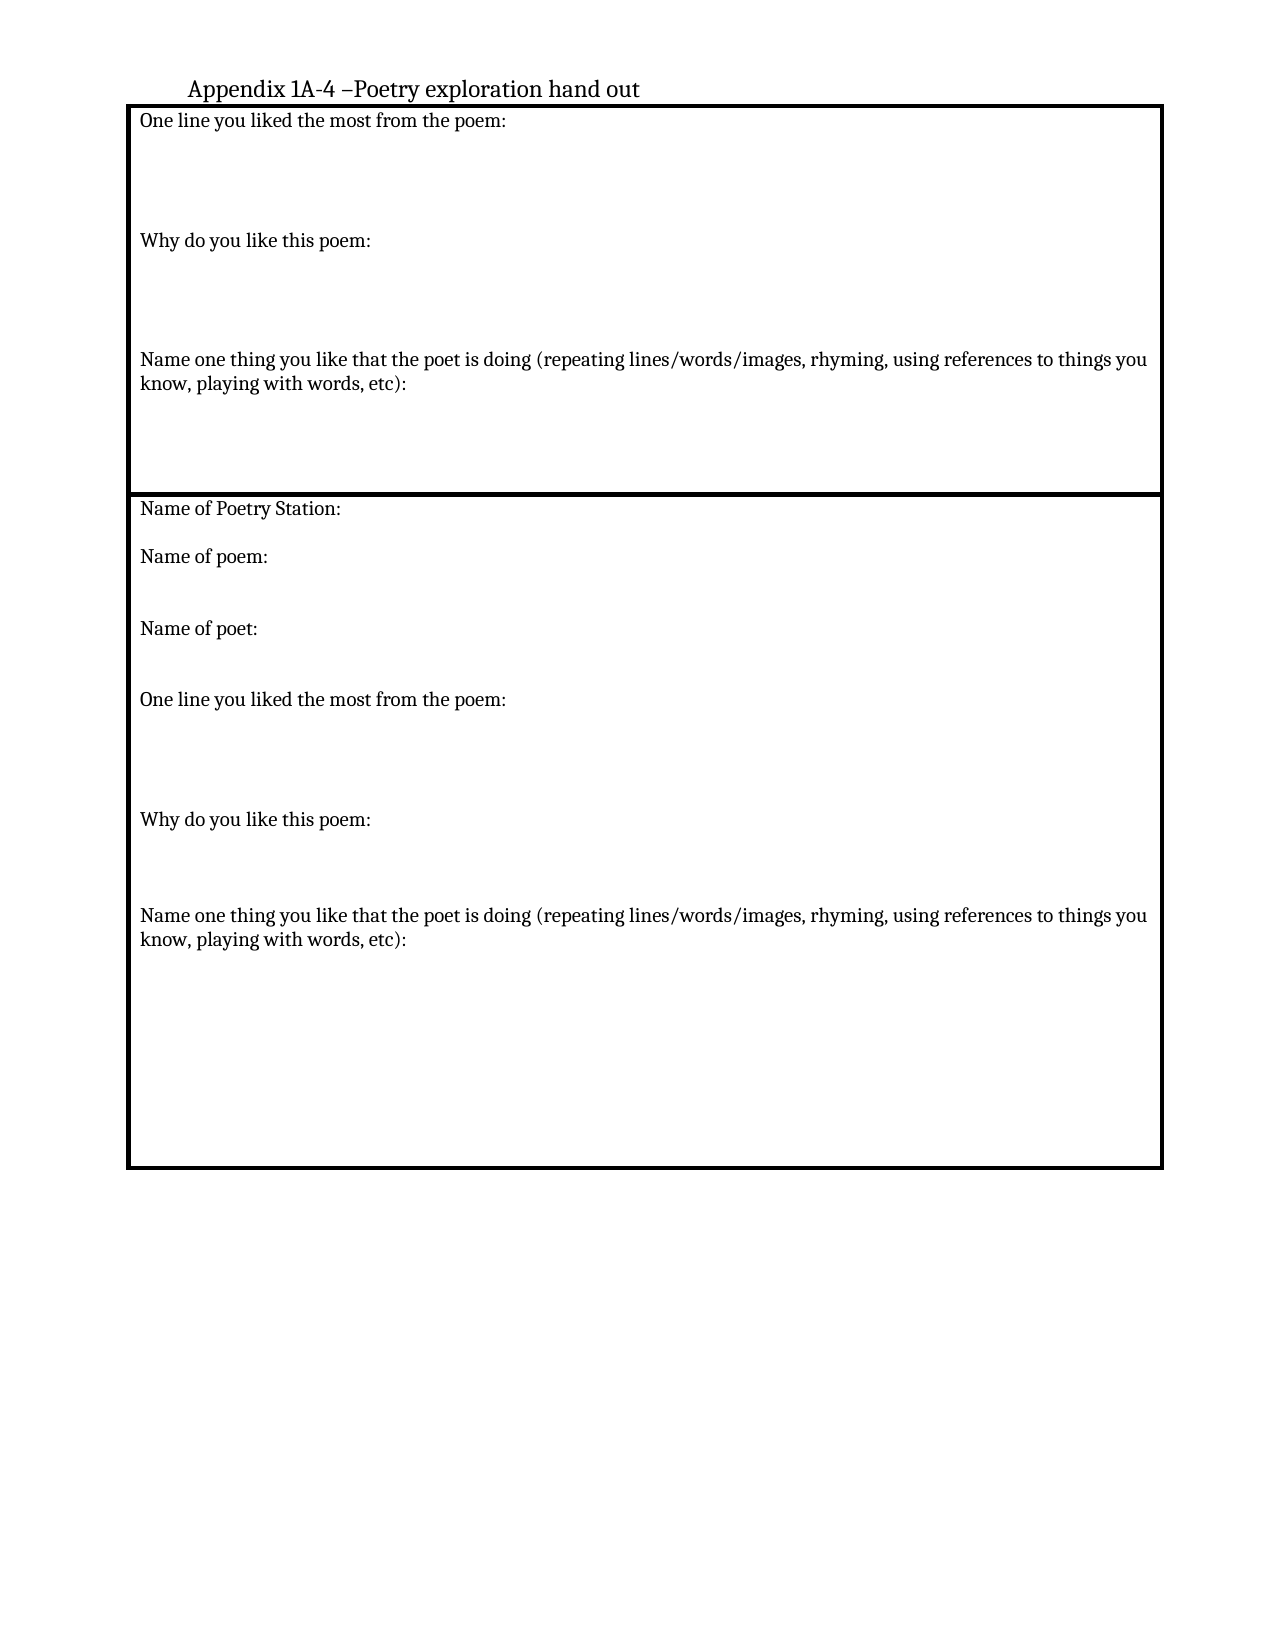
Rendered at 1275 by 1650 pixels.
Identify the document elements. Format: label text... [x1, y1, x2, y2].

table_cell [131, 108, 1160, 492]
